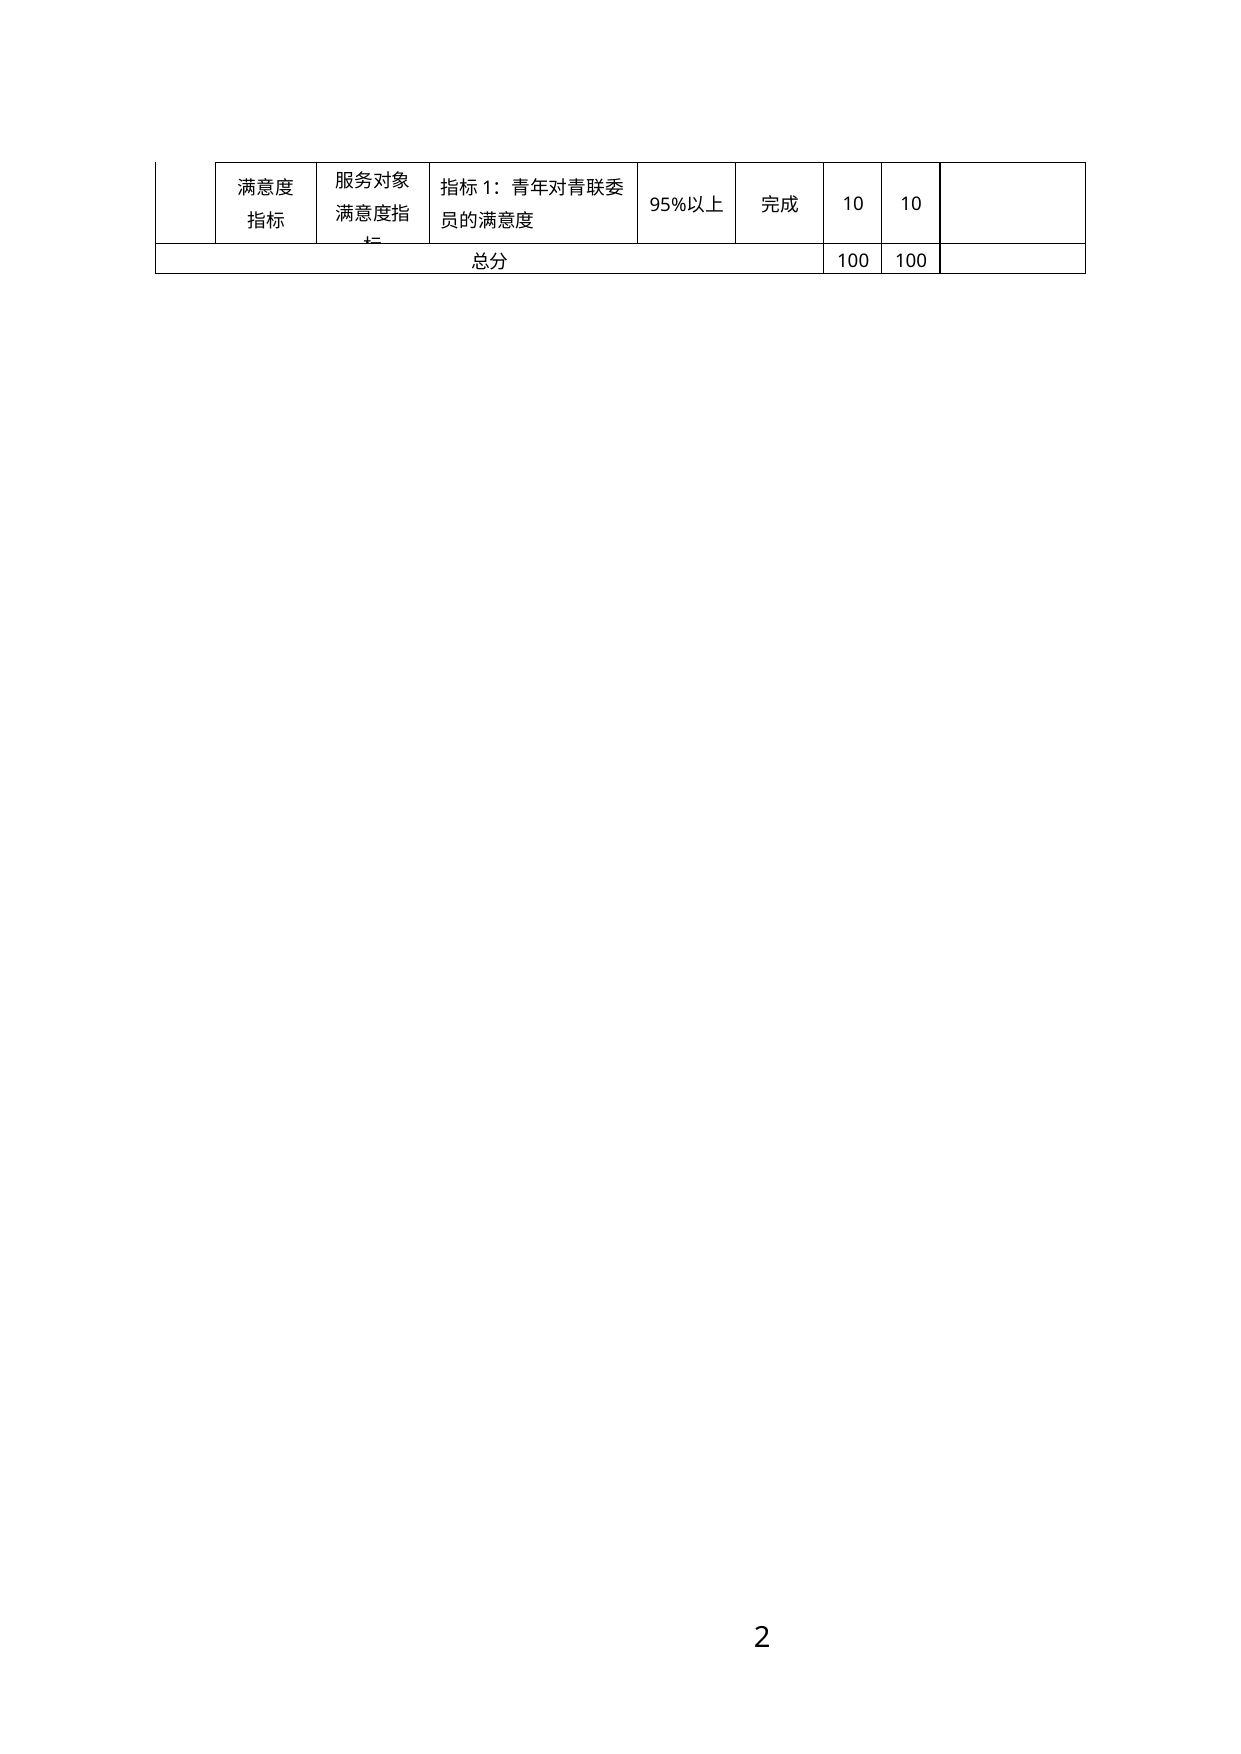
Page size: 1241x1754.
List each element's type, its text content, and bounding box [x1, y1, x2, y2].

table_cell 指标1：青年对青联委员的满意度 [430, 163, 637, 243]
table_cell 10 [824, 163, 881, 243]
table_cell 满意度 指标 [216, 163, 316, 243]
table_cell 完成 [736, 163, 823, 243]
table_cell 总分 [156, 244, 823, 273]
table_cell 95%以上 [638, 163, 735, 243]
table_cell 服务对象满意度指标 [317, 163, 429, 243]
table_cell [941, 244, 1085, 273]
table_cell 100 [882, 244, 939, 273]
table_cell [941, 163, 1085, 243]
table_cell 10 [882, 163, 939, 243]
table_cell 100 [824, 244, 881, 273]
